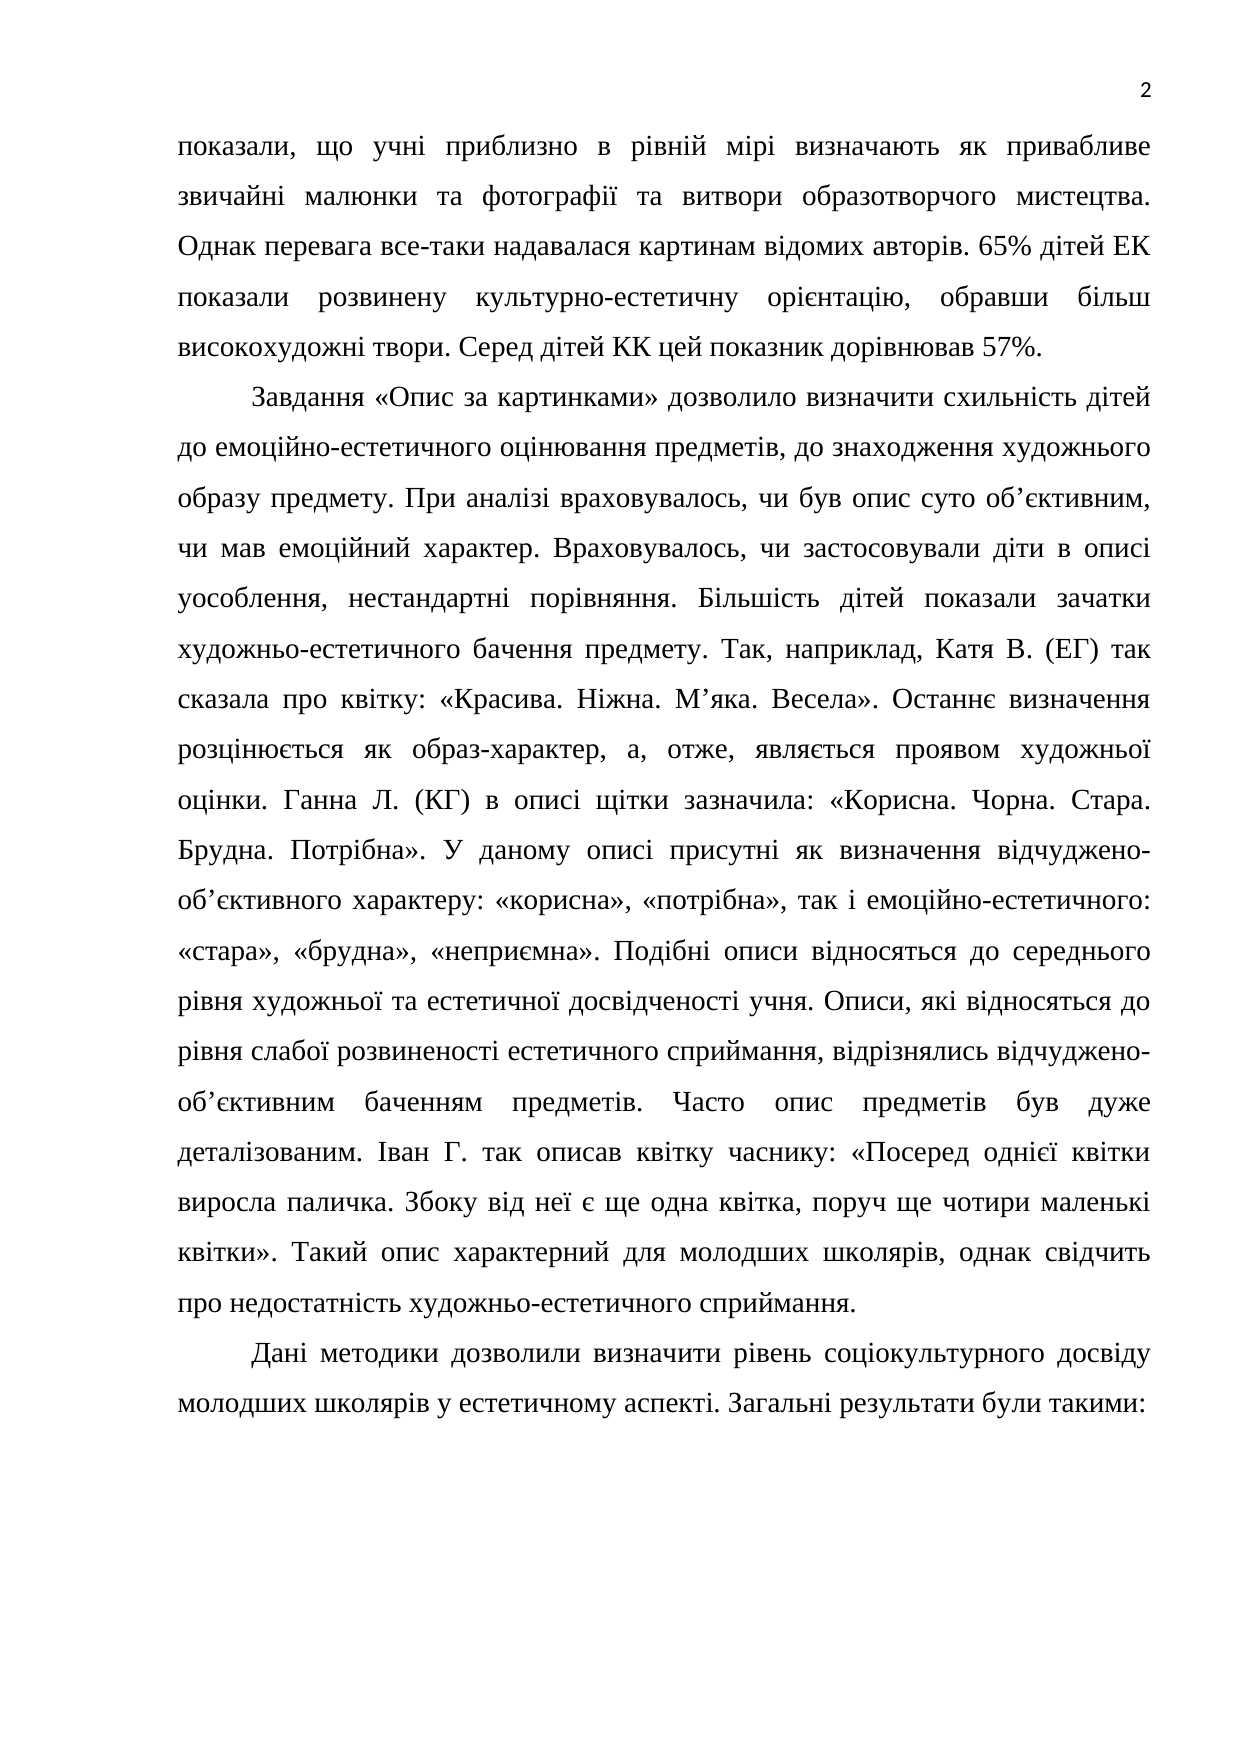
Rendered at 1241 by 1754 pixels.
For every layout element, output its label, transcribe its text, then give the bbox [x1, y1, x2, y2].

text Дані методики дозволили визначити рівень соціокультурного досвіду молодших школярів у естетичному аспекті. Загальні результати були такими: [177, 1335, 1152, 1419]
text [177, 128, 1152, 362]
text Завдання «Опис за картинками» дозволило визначити схильність дітей до емоційно-естетичного оцінювання предметів, до знаходження художнього образу предмету. При аналізі враховувалось, чи був опис суто об’єктивним, чи мав емоційний характер. Враховувалось, чи застосовували діти в описі уособлення, нестандартні порівняння. Більшість дітей показали зачатки художньо-естетичного бачення предмету. Так, наприклад, Катя В. (ЕГ) так сказала про квітку: «Красива. Ніжна. М’яка. Весела». Останнє визначення розцінюється як образ-характер, а, отже, являється проявом художньої оцінки. Ганна Л. (КГ) в описі щітки зазначила: «Корисна. Чорна. Стара. Брудна. Потрібна». У даному описі присутні як визначення відчуджено-об’єктивного характеру: «корисна», «потрібна», так і емоційно-естетичного: «стара», «брудна», «неприємна». Подібні описи відносяться до середнього рівня художньої та естетичної досвідченості учня. Описи, які відносяться до рівня слабої розвиненості естетичного сприймання, відрізнялись відчуджено-об’єктивним баченням предметів. Часто опис предметів був дуже деталізованим. Іван Г. так описав квітку часнику: «Посеред однієї квітки виросла паличка. Збоку від неї є ще одна квітка, поруч ще чотири маленькі квітки». Такий опис характерний для молодших школярів, однак свідчить про недостатність художньо-естетичного сприймання. [177, 379, 1152, 1318]
